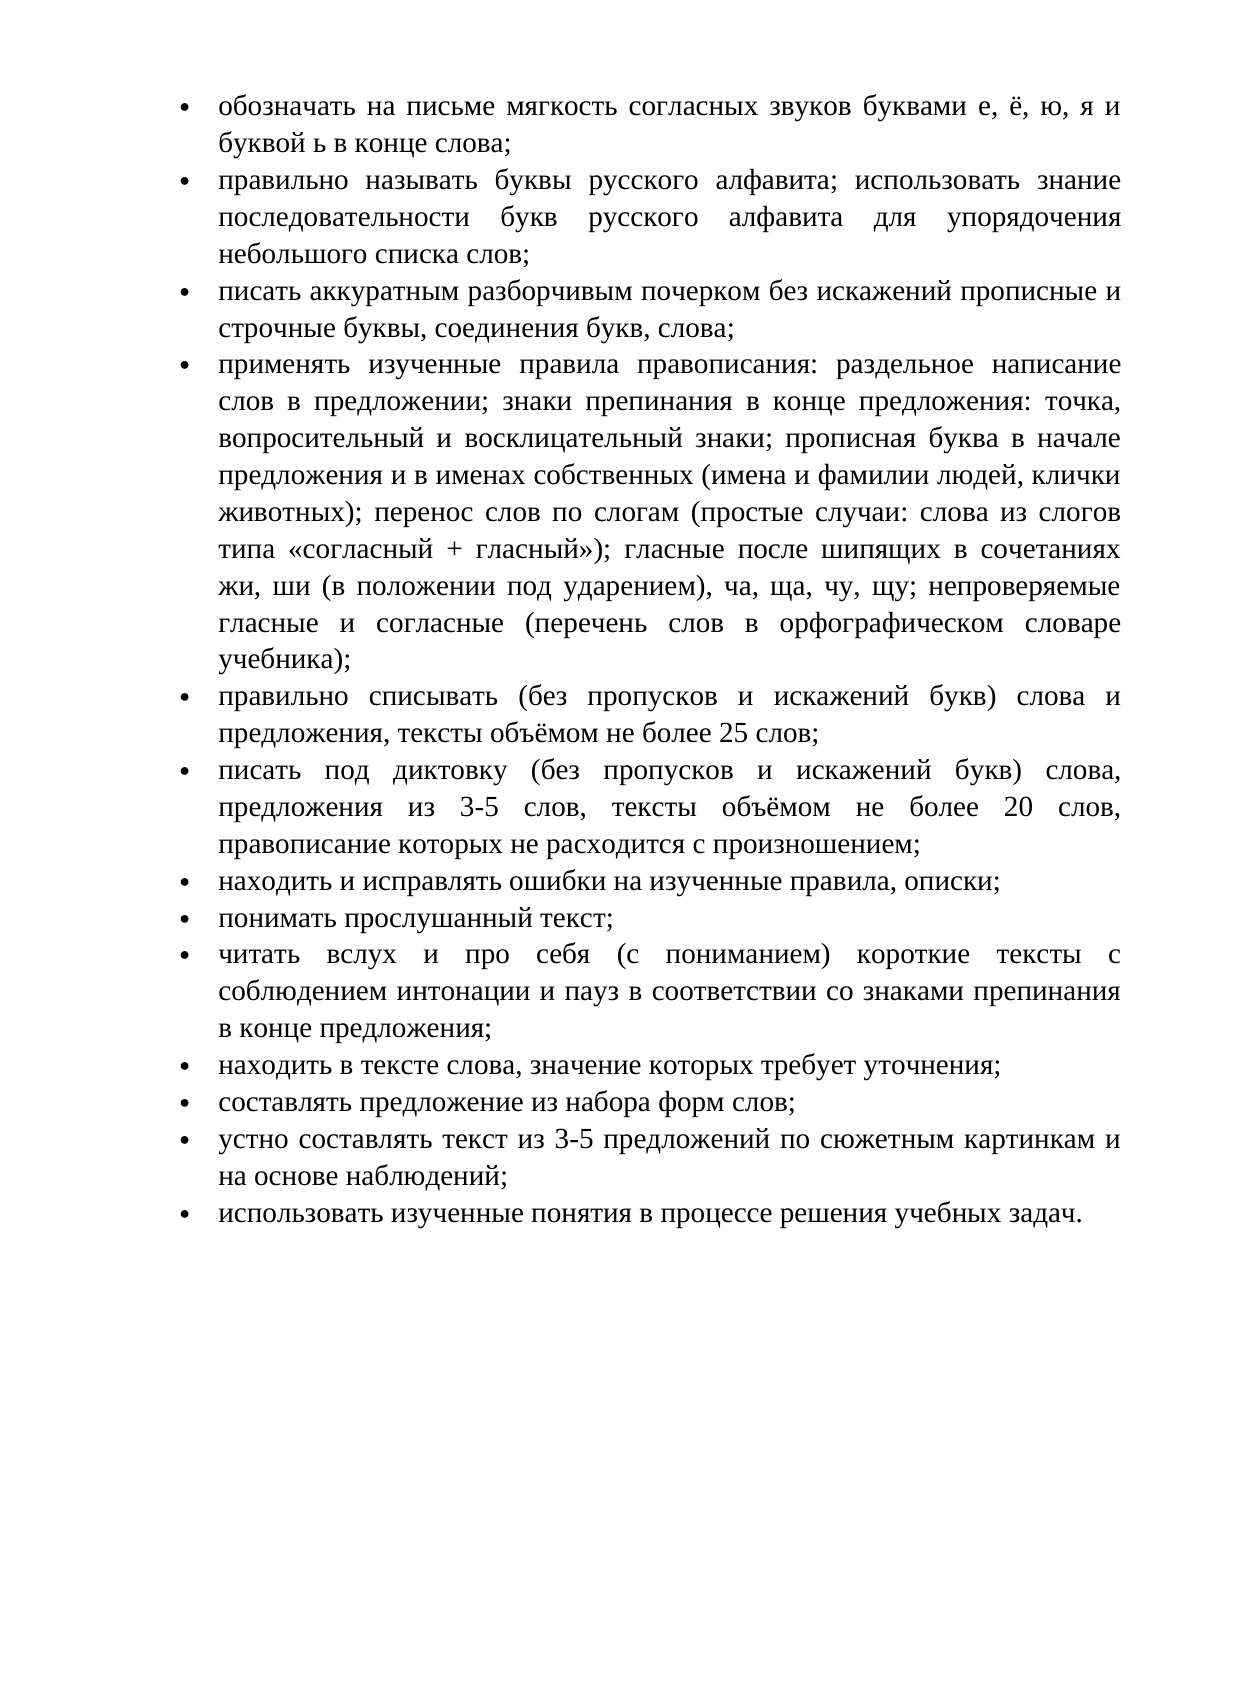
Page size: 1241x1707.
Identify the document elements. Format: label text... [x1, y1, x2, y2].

list устно составлять текст из 3-5 предложений по сюжетным картинкам и на основе наблюдений; [181, 1121, 1122, 1191]
list применять изученные правила правописания: раздельное написание слов в предложении; знаки препинания в конце предложения: точка, вопросительный и восклицательный знаки; прописная буква в начале предложения и в именах собственных (имена и фамилии людей, клички животных); перенос слов по слогам (простые случаи: слова из слогов типа «согласный + гласный»); гласные после шипящих в сочетаниях жи, ши (в положении под ударением), ча, ща, чу, щу; непроверяемые гласные и согласные (перечень слов в орфографическом словаре учебника); [181, 347, 1122, 675]
list читать вслух и про себя (с пониманием) короткие тексты с соблюдением интонации и пауз в соответствии со знаками препинания в конце предложения; [181, 937, 1122, 1044]
list обозначать на письме мягкость согласных звуков буквами е, ё, ю, я и буквой ь в конце слова; [181, 88, 1122, 159]
list составлять предложение из набора форм слов; [181, 1084, 1122, 1118]
list правильно списывать (без пропусков и искажений букв) слова и предложения, тексты объёмом не более 25 слов; [181, 678, 1122, 749]
list писать аккуратным разборчивым почерком без искажений прописные и строчные буквы, соединения букв, слова; [181, 273, 1122, 343]
list использовать изученные понятия в процессе решения учебных задач. [181, 1195, 1122, 1228]
list писать под диктовку (без пропусков и искажений букв) слова, предложения из 3-5 слов, тексты объёмом не более 20 слов, правописание которых не расходится с произношением; [181, 752, 1122, 859]
list находить в тексте слова, значение которых требует уточнения; [181, 1047, 1122, 1081]
list находить и исправлять ошибки на изученные правила, описки; [181, 863, 1122, 896]
list правильно называть буквы русского алфавита; использовать знание последовательности букв русского алфавита для упорядочения небольшого списка слов; [181, 162, 1122, 269]
list понимать прослушанный текст; [181, 900, 1122, 933]
